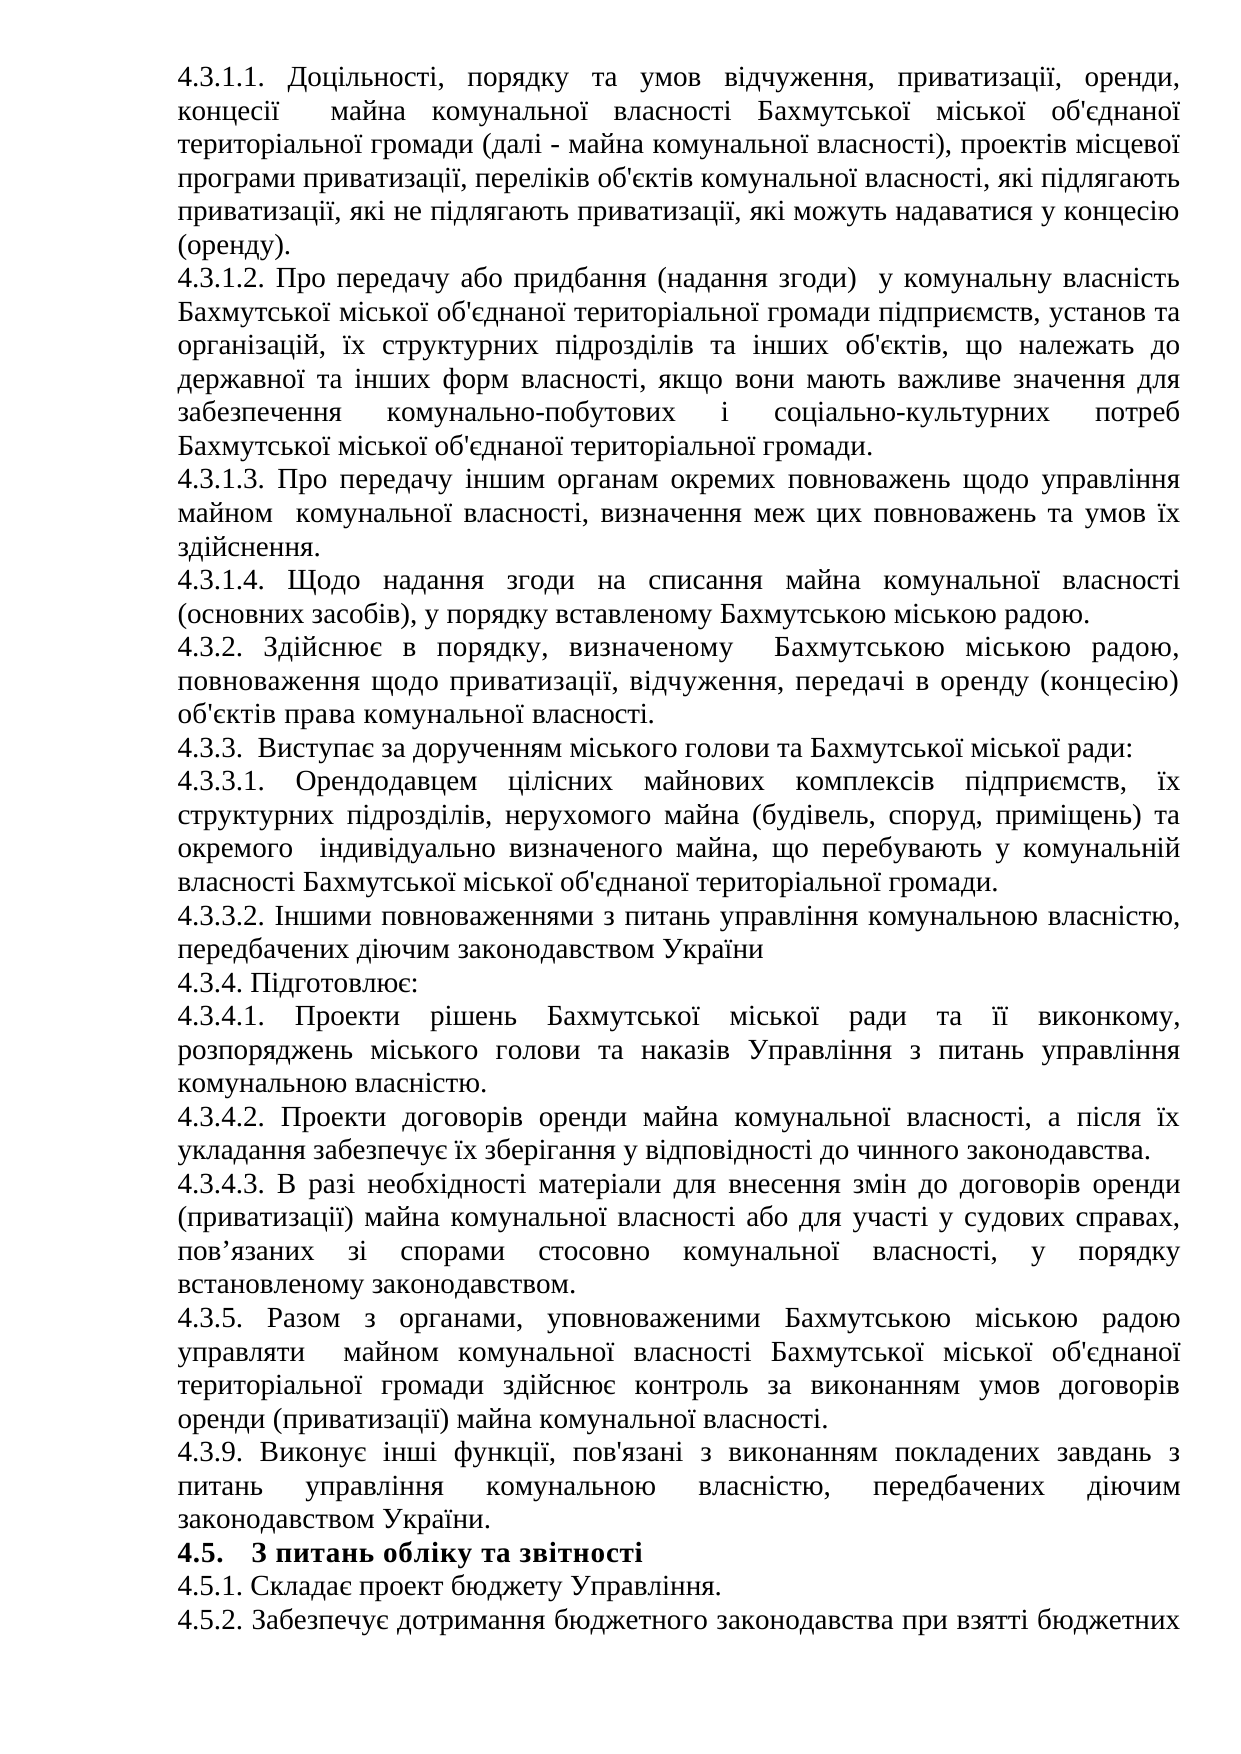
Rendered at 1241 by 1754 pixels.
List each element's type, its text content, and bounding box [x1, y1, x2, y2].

text 4.3.9. Виконує інші функції, пов'язані з виконанням покладених завдань з питань управління комунальною власністю, передбачених діючим законодавством України. [177, 1434, 1181, 1535]
text 4.3.1.4. Щодо надання згоди на списання майна комунальної власності (основних засобів), у порядку вставленому Бахмутською міською радою. [177, 562, 1181, 629]
text 4.3.5. Разом з органами, уповноваженими Бахмутською міською радою управляти майном комунальної власності Бахмутської міської об'єднаної територіальної громади здійснює контроль за виконанням умов договорів оренди (приватизації) майна комунальної власності. [177, 1300, 1181, 1434]
text 4.3.4.3. В разі необхідності матеріали для внесення змін до договорів оренди (приватизації) майна комунальної власності або для участі у судових справах, пов’язаних зі спорами стосовно комунальної власності, у порядку встановленому законодавством. [177, 1166, 1181, 1300]
text 4.3.3.1. Орендодавцем цілісних майнових комплексів підприємств, їх структурних підрозділів, нерухомого майна (будівель, споруд, приміщень) та окремого індивідуально визначеного майна, що перебувають у комунальній власності Бахмутської міської об'єднаної територіальної громади. [177, 763, 1181, 898]
list З питань обліку та звітності [177, 1535, 1181, 1568]
text 4.3.3.2. Іншими повноваженнями з питань управління комунальною власністю, передбачених діючим законодавством України [177, 898, 1181, 965]
text 4.3.4.2. Проекти договорів оренди майна комунальної власності, а після їх укладання забезпечує їх зберігання у відповідності до чинного законодавства. [177, 1099, 1181, 1166]
text 4.3.3. Виступає за дорученням міського голови та Бахмутської міської ради: [177, 730, 1181, 763]
text 4.3.1.3. Про передачу іншим органам окремих повноважень щодо управління майном комунальної власності, визначення меж цих повноважень та умов їх здійснення. [177, 462, 1181, 562]
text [177, 1602, 1181, 1636]
text 4.5.1. Складає проект бюджету Управління. [177, 1568, 1181, 1602]
text 4.3.2. Здійснює в порядку, визначеному Бахмутською міською радою, повноваження щодо приватизації, відчуження, передачі в оренду (концесію) об'єктів права комунальної власності. [177, 629, 1181, 730]
text 4.3.1.1. Доцільності, порядку та умов відчуження, приватизації, оренди, концесії майна комунальної власності Бахмутської міської об'єднаної територіальної громади (далі - майна комунальної власності), проектів місцевої програми приватизації, переліків об'єктів комунальної власності, які підлягають приватизації, які не підлягають приватизації, які можуть надаватися у концесію (оренду). [177, 59, 1181, 260]
text 4.3.1.2. Про передачу або придбання (надання згоди) у комунальну власність Бахмутської міської об'єднаної територіальної громади підприємств, установ та організацій, їх структурних підрозділів та інших об'єктів, що належать до державної та інших форм власності, якщо вони мають важливе значення для забезпечення комунально-побутових і соціально-культурних потреб Бахмутської міської об'єднаної територіальної громади. [177, 260, 1181, 462]
text 4.3.4.1. Проекти рішень Бахмутської міської ради та її виконкому, розпоряджень міського голови та наказів Управління з питань управління комунальною власністю. [177, 998, 1181, 1099]
text 4.3.4. Підготовлює: [177, 965, 1181, 998]
